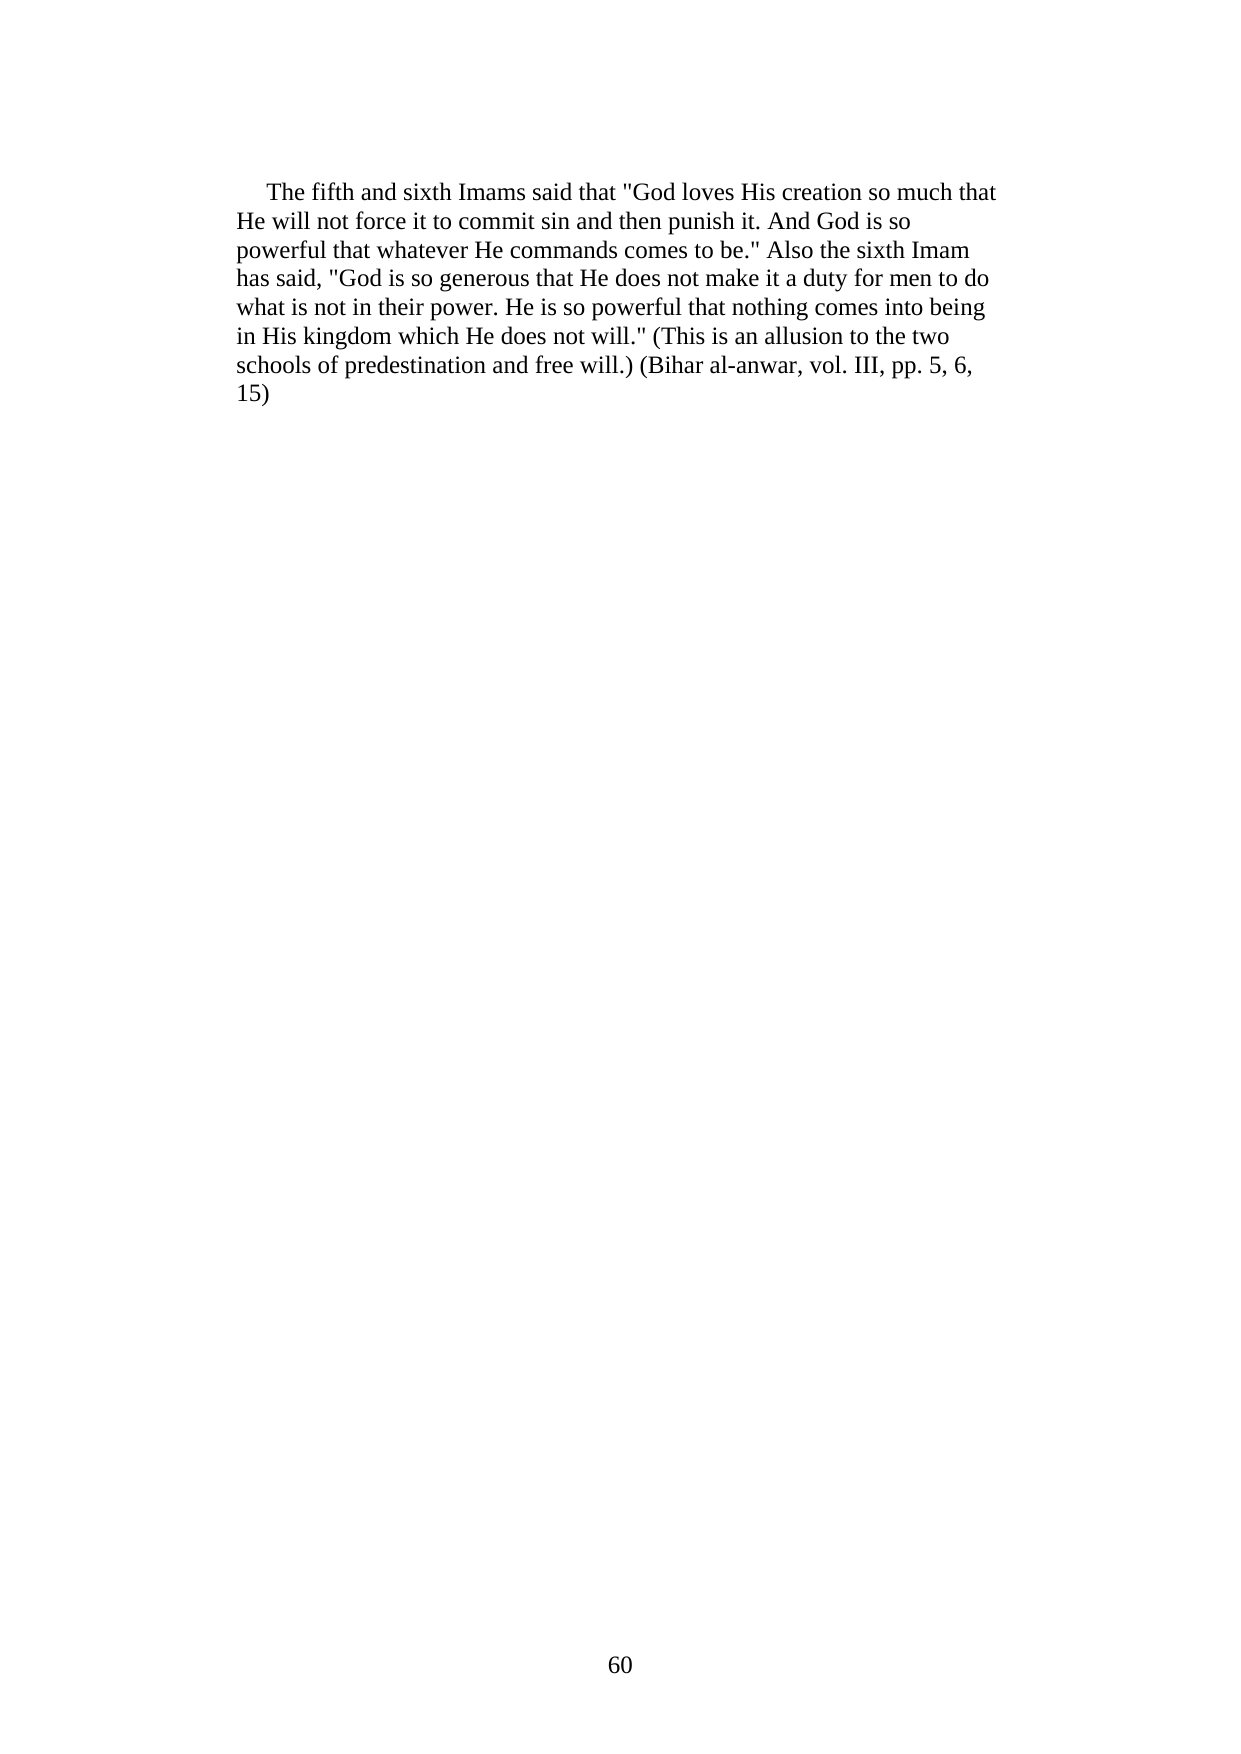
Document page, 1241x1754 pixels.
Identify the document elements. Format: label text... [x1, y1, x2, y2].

text The fifth and sixth Imams said that "God loves His creation so much that He will not force it to commit sin and then punish it. And God is so powerful that whatever He commands comes to be." Also the sixth Imam has said, "God is so generous that He does not make it a duty for men to do what is not in their power. He is so powerful that nothing comes into being in His kingdom which He does not will." (This is an allusion to the two schools of predestination and free will.) (Bihar al-anwar, vol. III, pp. 5, 6, 15) [236, 177, 1004, 407]
